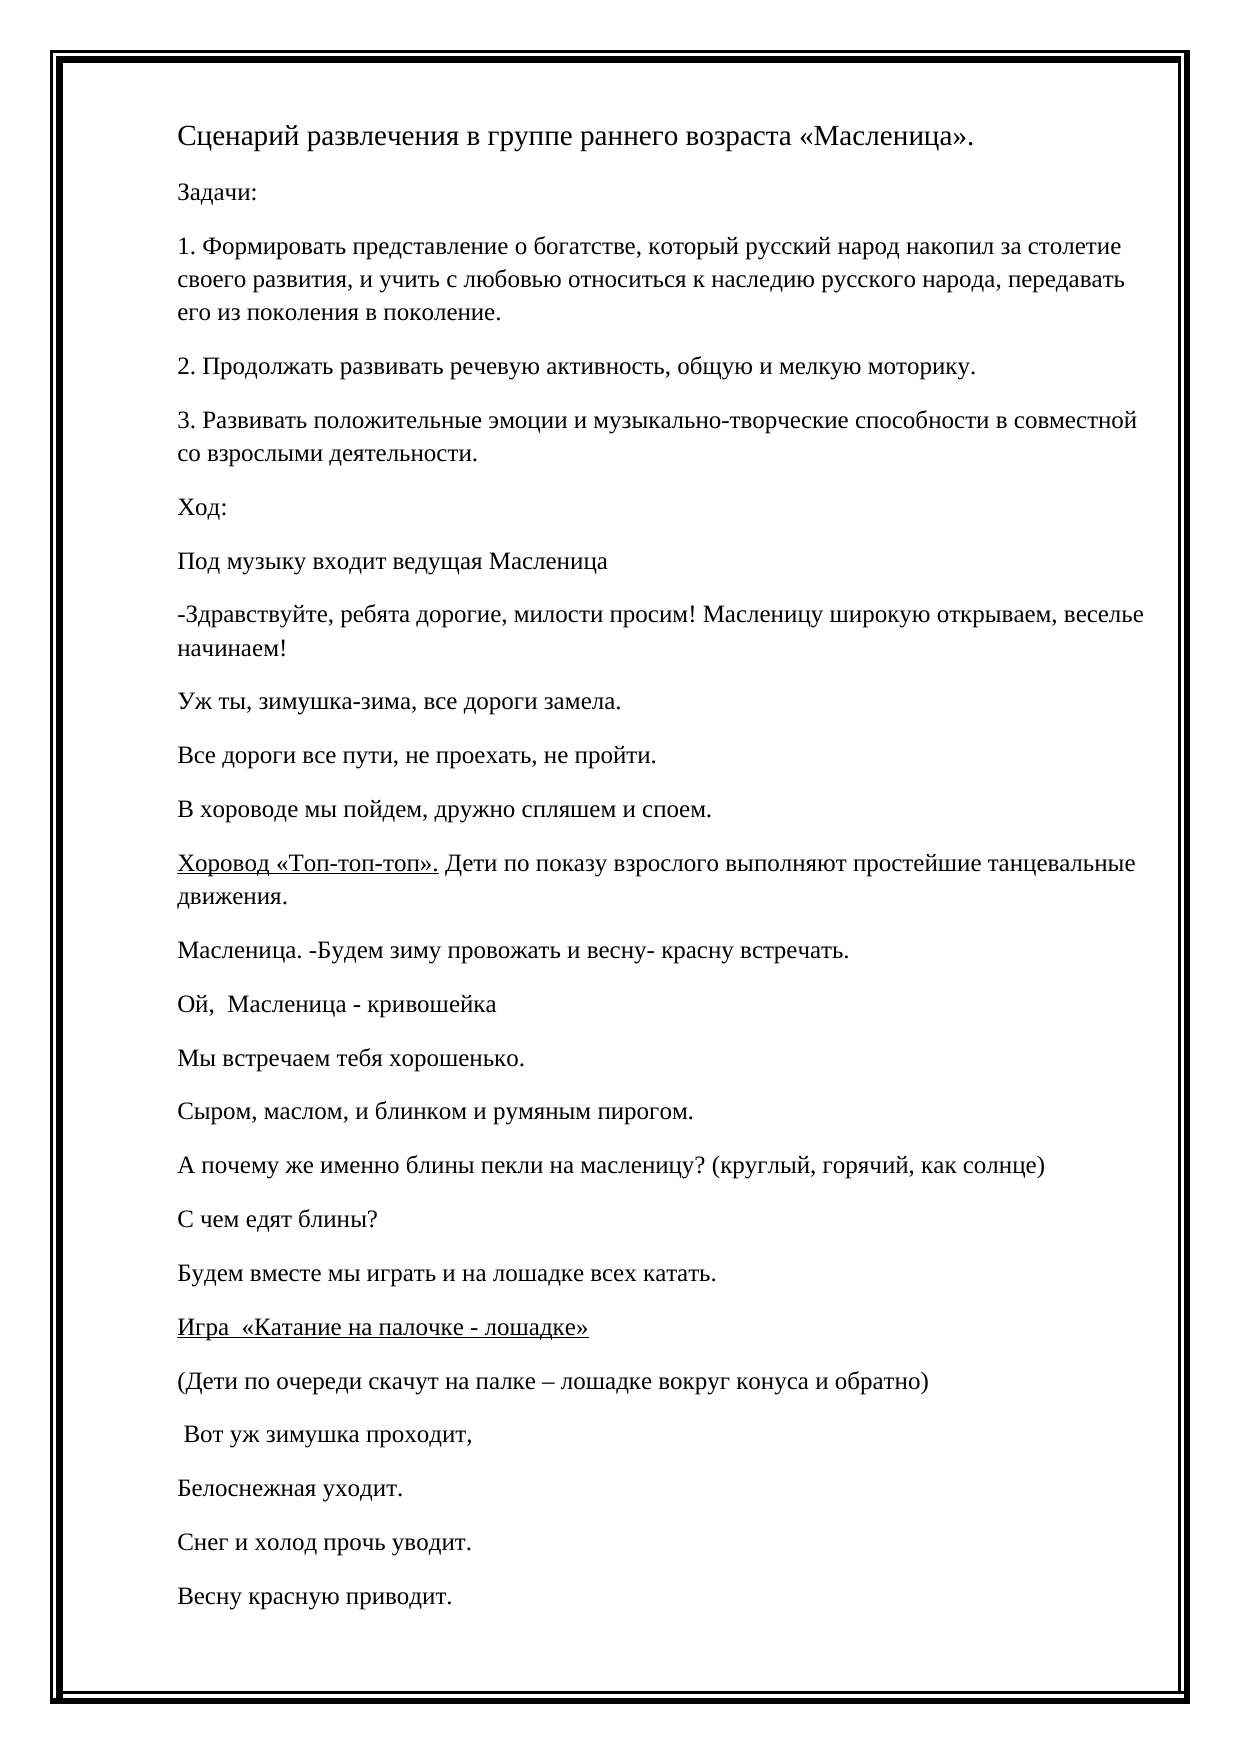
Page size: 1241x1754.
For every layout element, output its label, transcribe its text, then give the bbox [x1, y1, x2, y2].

text Снег и холод прочь уводит. [177, 1527, 1152, 1556]
text Белоснежная уходит. [177, 1473, 1152, 1502]
text Ой, Масленица - кривошейка [177, 989, 1152, 1017]
text Игра «Катание на палочке - лошадке» [177, 1312, 1152, 1341]
text С чем едят блины? [177, 1204, 1152, 1233]
text Масленица. -Будем зиму провожать и весну- красну встречать. [177, 935, 1152, 964]
text Хоровод «Топ-топ-топ». Дети по показу взрослого выполняют простейшие танцевальные движения. [177, 848, 1152, 910]
text -Здравствуйте, ребята дорогие, милости просим! Масленицу широкую открываем, веселье начинаем! [177, 599, 1152, 661]
text Сценарий развлечения в группе раннего возраста «Масленица». [177, 118, 1152, 152]
text Мы встречаем тебя хорошенько. [177, 1043, 1152, 1071]
text Сыром, маслом, и блинком и румяным пирогом. [177, 1096, 1152, 1125]
text Вот уж зимушка проходит, [177, 1419, 1152, 1448]
text 2. Продолжать развивать речевую активность, общую и мелкую моторику. [177, 351, 1152, 380]
text 1. Формировать представление о богатстве, который русский народ накопил за столетие своего развития, и учить с любовью относиться к наследию русского народа, передавать его из поколения в поколение. [177, 231, 1152, 326]
text Будем вместе мы играть и на лошадке всех катать. [177, 1258, 1152, 1287]
text Под музыку входит ведущая Масленица [177, 546, 1152, 574]
text В хороводе мы пойдем, дружно спляшем и споем. [177, 794, 1152, 823]
text Задачи: [177, 177, 1152, 206]
text Весну красную приводит. [177, 1581, 1152, 1610]
text Уж ты, зимушка-зима, все дороги замела. [177, 686, 1152, 715]
text (Дети по очереди скачут на палке – лошадке вокруг конуса и обратно) [177, 1366, 1152, 1394]
text 3. Развивать положительные эмоции и музыкально-творческие способности в совместной со взрослыми деятельности. [177, 405, 1152, 467]
text Все дороги все пути, не проехать, не пройти. [177, 740, 1152, 769]
text А почему же именно блины пекли на масленицу? (круглый, горячий, как солнце) [177, 1150, 1152, 1179]
text Ход: [177, 492, 1152, 521]
